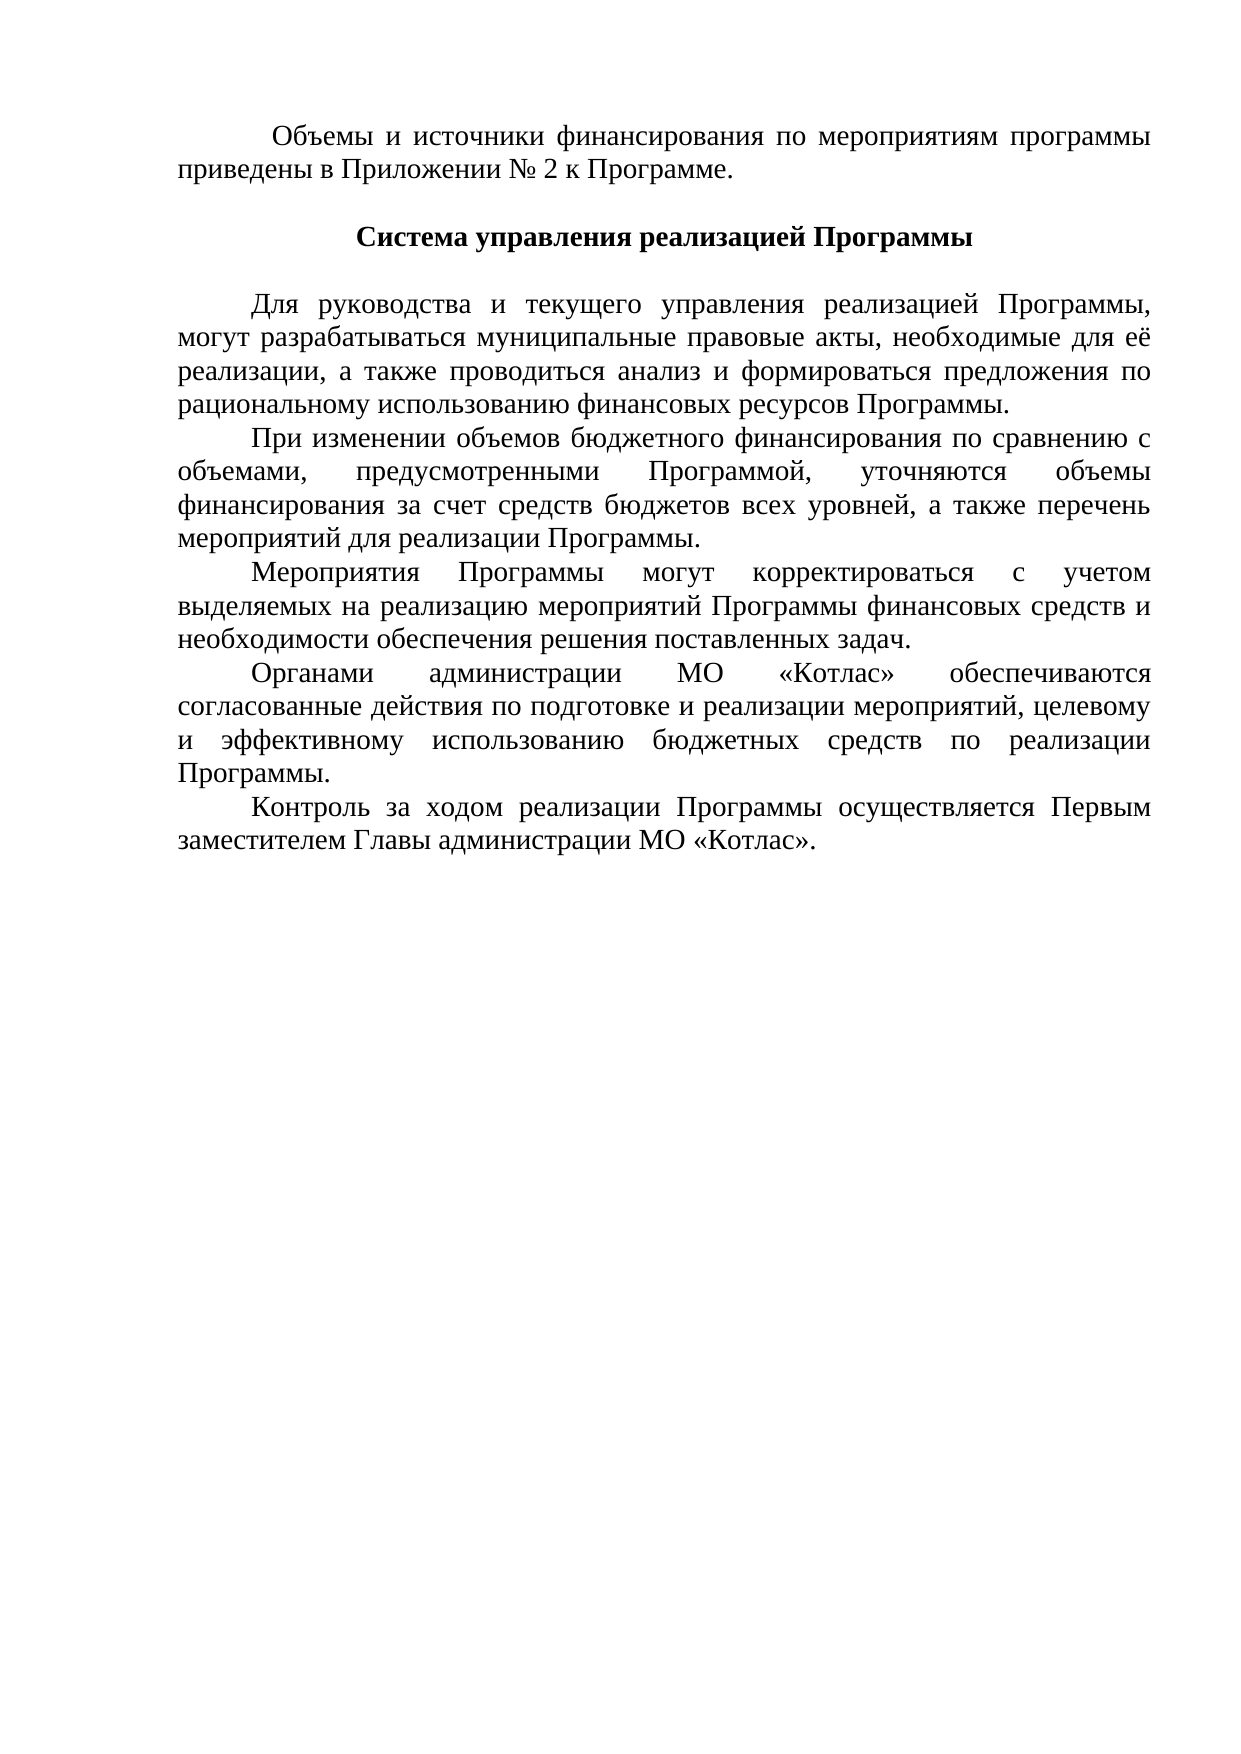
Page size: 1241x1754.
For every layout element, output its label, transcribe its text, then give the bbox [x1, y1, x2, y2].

text Для руководства и текущего управления реализацией Программы, могут разрабатываться муниципальные правовые акты, необходимые для её реализации, а также проводиться анализ и формироваться предложения по рациональному использованию финансовых ресурсов Программы. [177, 286, 1152, 420]
text Система управления реализацией Программы [177, 219, 1152, 252]
text Органами администрации МО «Котлас» обеспечиваются согласованные действия по подготовке и реализации мероприятий, целевому и эффективному использованию бюджетных средств по реализации Программы. [177, 655, 1152, 789]
text Объемы и источники финансирования по мероприятиям программы приведены в Приложении № 2 к Программе. [177, 118, 1152, 185]
text Контроль за ходом реализации Программы осуществляется Первым заместителем Главы администрации МО «Котлас». [177, 789, 1152, 856]
text Мероприятия Программы могут корректироваться с учетом выделяемых на реализацию мероприятий Программы финансовых средств и необходимости обеспечения решения поставленных задач. [177, 554, 1152, 655]
text При изменении объемов бюджетного финансирования по сравнению с объемами, предусмотренными Программой, уточняются объемы финансирования за счет средств бюджетов всех уровней, а также перечень мероприятий для реализации Программы. [177, 420, 1152, 554]
